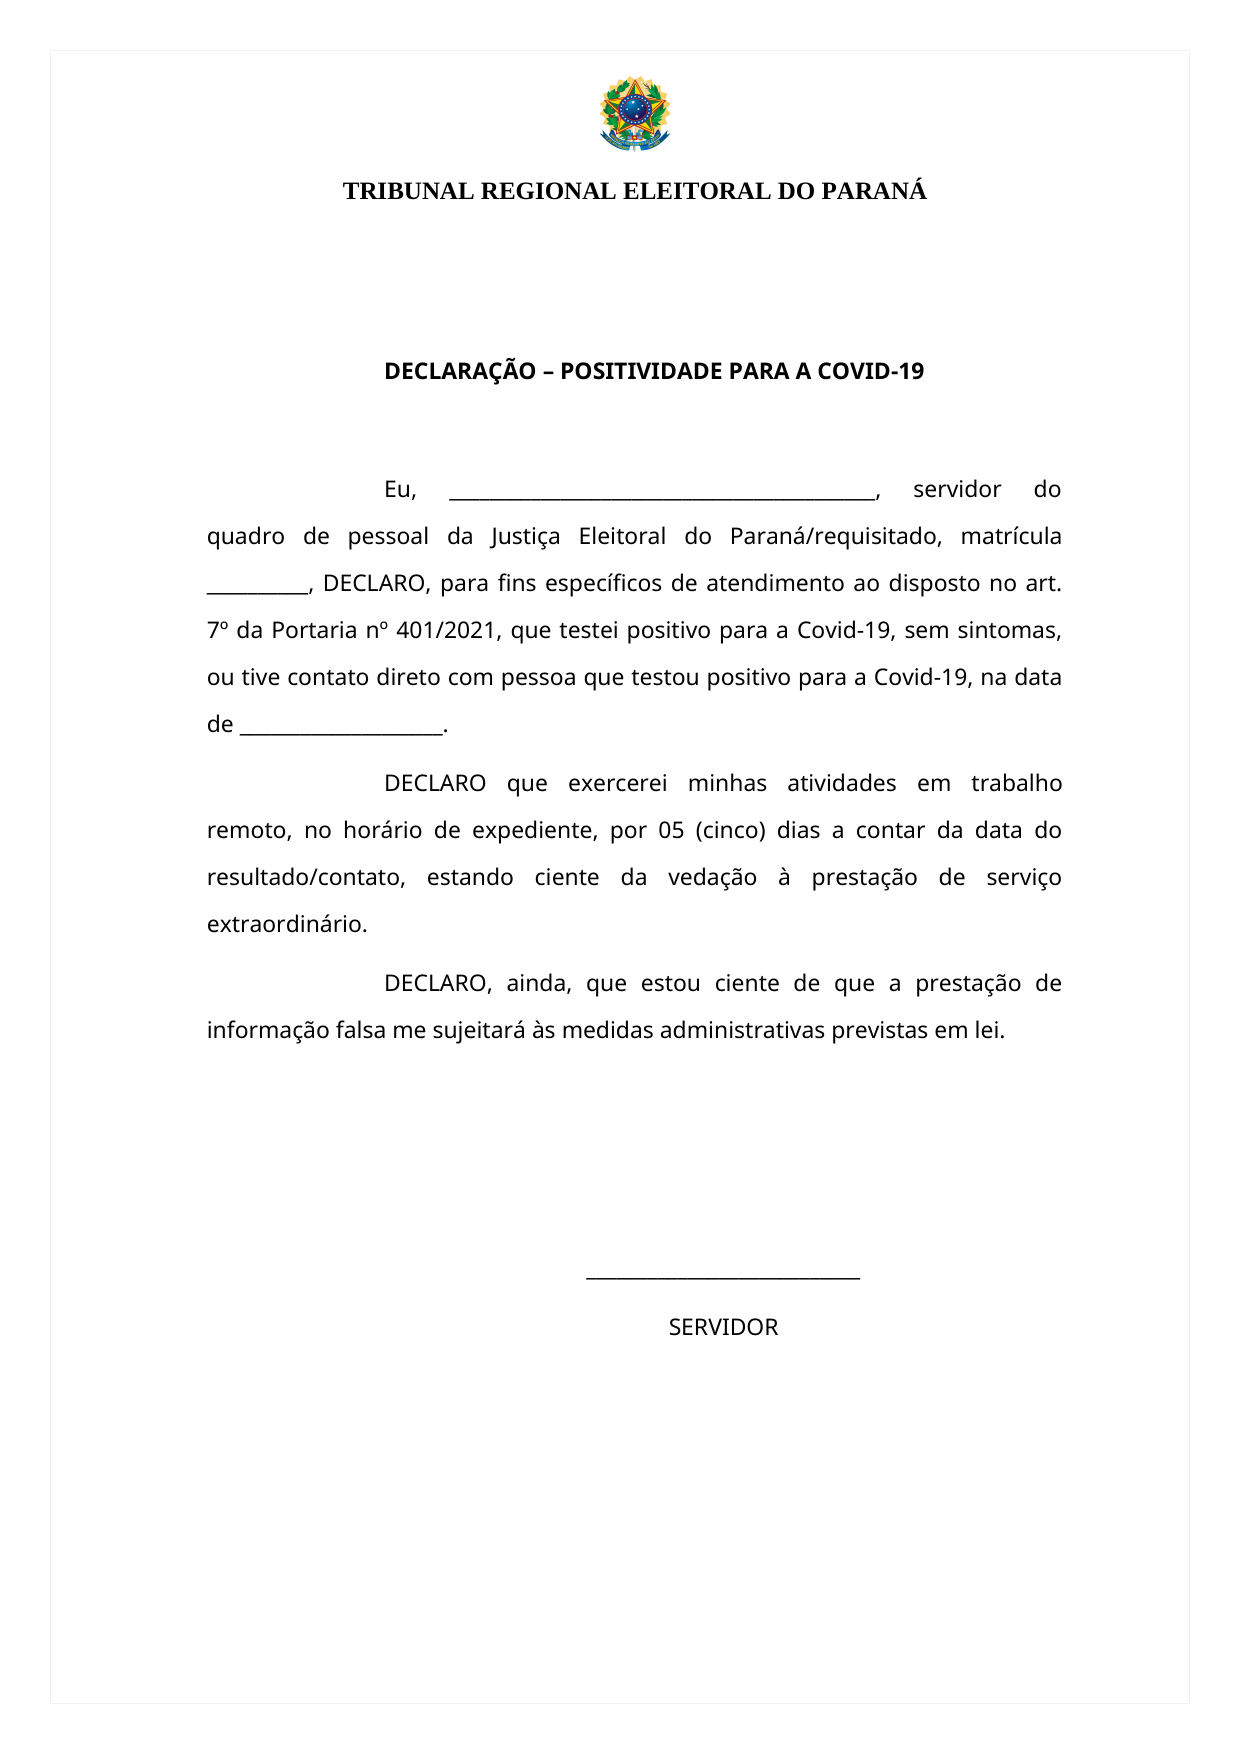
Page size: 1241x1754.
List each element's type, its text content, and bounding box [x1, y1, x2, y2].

text ___________________________ [207, 1252, 1063, 1283]
text Eu, __________________________________________, servidor do quadro de pessoal da Justiça Eleitoral do Paraná/requisitado, matrícula __________, DECLARO, para fins específicos de atendimento ao disposto no art. 7º da Portaria nº 401/2021, que testei positivo para a Covid-19, sem sintomas, ou tive contato direto com pessoa que testou positivo para a Covid-19, na data de ____________________. [207, 473, 1063, 739]
picture [599, 76, 670, 152]
text DECLARAÇÃO – POSITIVIDADE PARA A COVID-19 [207, 355, 1063, 386]
text SERVIDOR [207, 1311, 1063, 1342]
text DECLARO que exercerei minhas atividades em trabalho remoto, no horário de expediente, por 05 (cinco) dias a contar da data do resultado/contato, estando ciente da vedação à prestação de serviço extraordinário. [207, 767, 1063, 939]
text DECLARO, ainda, que estou ciente de que a prestação de informação falsa me sujeitará às medidas administrativas previstas em lei. [207, 967, 1063, 1045]
